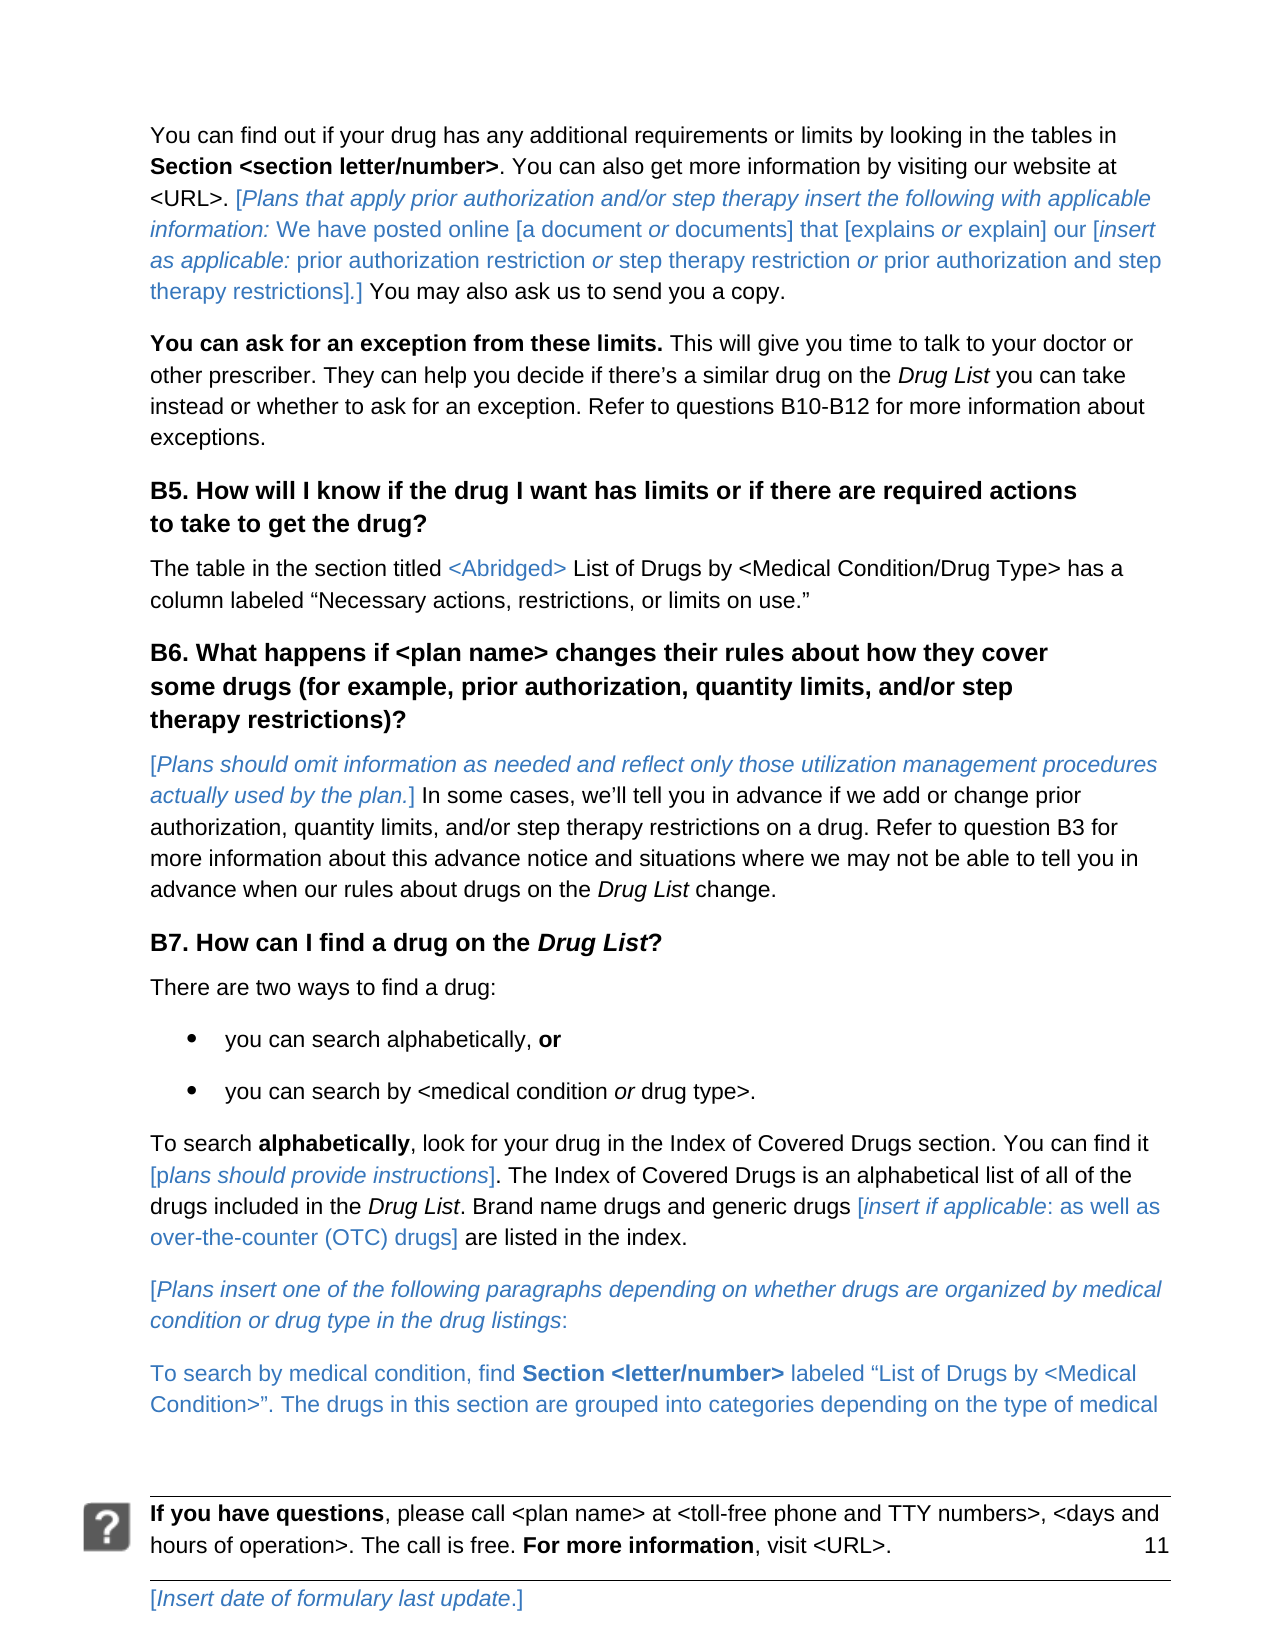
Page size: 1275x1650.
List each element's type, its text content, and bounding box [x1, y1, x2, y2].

subtitle B7. How can I find a drug on the Drug List? [150, 925, 1096, 958]
subtitle B6. What happens if <plan name> changes their rules about how they cover some drugs (for example, prior authorization, quantity limits, and/or step therapy restrictions)? [150, 635, 1096, 735]
text You can ask for an exception from these limits. This will give you time to talk to your doctor or other prescriber. They can help you decide if there’s a similar drug on the Drug List you can take instead or whether to ask for an exception. Refer to questions B10-B12 for more information about exceptions. [150, 327, 1171, 452]
text [Plans should omit information as needed and reflect only those utilization management procedures actually used by the plan.] In some cases, we’ll tell you in advance if we add or change prior authorization, quantity limits, and/or step therapy restrictions on a drug. Refer to question B3 for more information about this advance notice and situations where we may not be able to tell you in advance when our rules about drugs on the Drug List change. [150, 748, 1171, 904]
text You can find out if your drug has any additional requirements or limits by looking in the tables in Section <section letter/number>. You can also get more information by visiting our website at <URL>. [Plans that apply prior authorization and/or step therapy insert the following with applicable information: We have posted online [a document or documents] that [explains or explain] our [insert as applicable: prior authorization restriction or step therapy restriction or prior authorization and step therapy restrictions].] You may also ask us to send you a copy. [150, 118, 1171, 306]
text There are two ways to find a drug: [150, 971, 1171, 1002]
subtitle B5. How will I know if the drug I want has limits or if there are required actions to take to get the drug? [150, 473, 1096, 539]
text [Plans insert one of the following paragraphs depending on whether drugs are organized by medical condition or drug type in the drug listings: [150, 1273, 1171, 1335]
list you can search alphabetically, or [187, 1023, 1171, 1054]
text The table in the section titled <Abridged> List of Drugs by <Medical Condition/Drug Type> has a column labeled “Necessary actions, restrictions, or limits on use.” [150, 552, 1171, 614]
picture [83, 1502, 132, 1553]
list you can search by <medical condition or drug type>. [187, 1075, 1171, 1106]
text To search alphabetically, look for your drug in the Index of Covered Drugs section. You can find it [plans should provide instructions]. The Index of Covered Drugs is an alphabetical list of all of the drugs included in the Drug List. Brand name drugs and generic drugs [insert if applicable: as well as over-the-counter (OTC) drugs] are listed in the index. [150, 1127, 1171, 1252]
